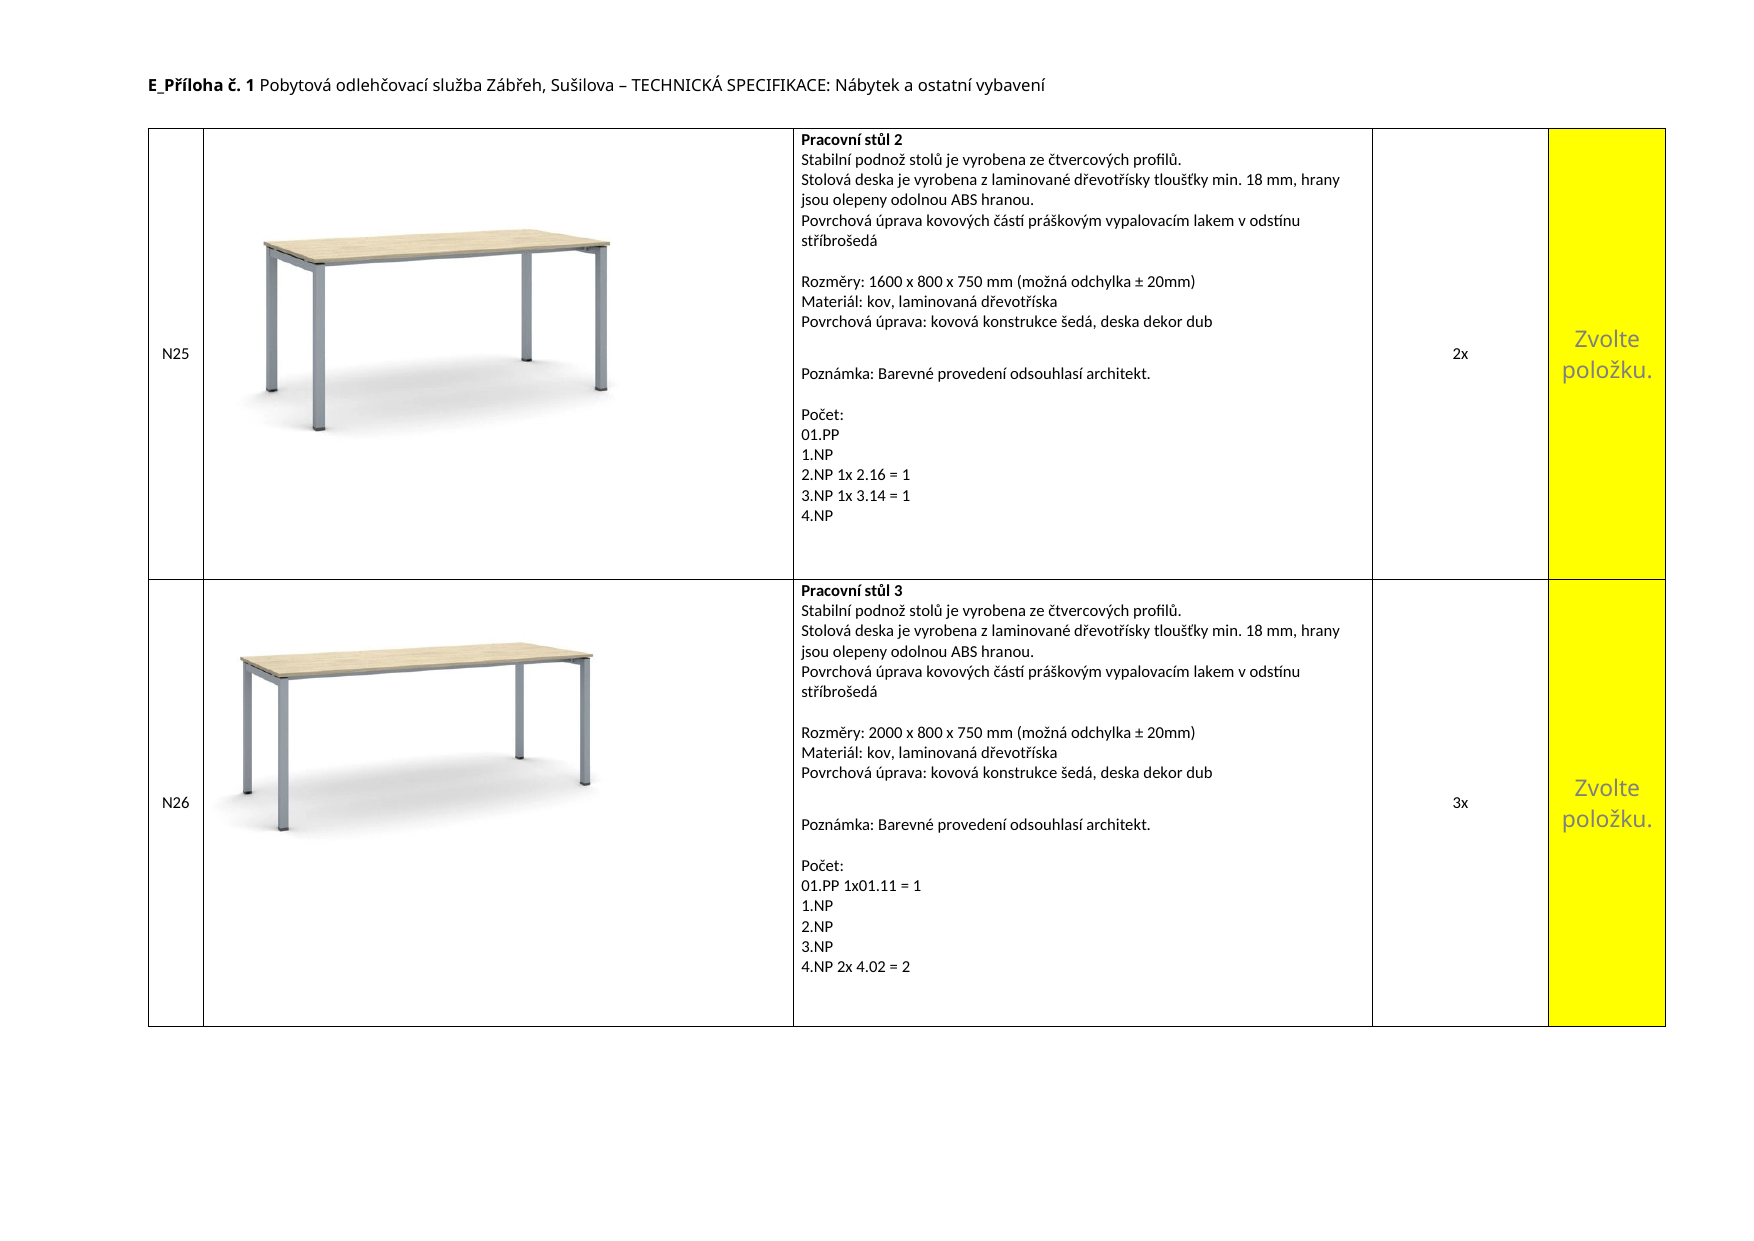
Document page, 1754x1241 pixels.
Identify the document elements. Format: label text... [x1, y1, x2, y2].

picture [211, 607, 617, 877]
table_cell N26 [149, 580, 203, 1026]
table_cell [204, 580, 793, 1026]
table_cell Pracovní stůl 3 Stabilní podnož stolů je vyrobena ze čtvercových profilů. Stolová deska je vyrobena z laminované dřevotřísky tloušťky min. 18 mm, hrany jsou olepeny odolnou ABS hranou. Povrchová úprava kovových částí práškovým vypalovacím lakem v odstínu stříbrošedá Rozměry: 2000 x 800 x 750 mm (možná odchylka ± 20mm) Materiál: kov, laminovaná dřevotříska Povrchová úprava: kovová konstrukce šedá, deska dekor dub Poznámka: Barevné provedení odsouhlasí architekt. Počet: 01.PP 1x01.11 = 1 1.NP 2.NP 3.NP 4.NP 2x 4.02 = 2 [794, 580, 1372, 1026]
table_cell 3x [1373, 580, 1548, 1026]
table_cell [204, 129, 793, 579]
table_cell Pracovní stůl 2 Stabilní podnož stolů je vyrobena ze čtvercových profilů. Stolová deska je vyrobena z laminované dřevotřísky tloušťky min. 18 mm, hrany jsou olepeny odolnou ABS hranou. Povrchová úprava kovových částí práškovým vypalovacím lakem v odstínu stříbrošedá Rozměry: 1600 x 800 x 750 mm (možná odchylka ± 20mm) Materiál: kov, laminovaná dřevotříska Povrchová úprava: kovová konstrukce šedá, deska dekor dub Poznámka: Barevné provedení odsouhlasí architekt. Počet: 01.PP 1.NP 2.NP 1x 2.16 = 1 3.NP 1x 3.14 = 1 4.NP [794, 129, 1372, 579]
table_cell N25 [149, 129, 203, 579]
table_cell Zvolte položku. [1549, 129, 1665, 579]
table_cell Zvolte položku. [1549, 580, 1665, 1026]
table_cell 2x [1373, 129, 1548, 579]
picture [223, 144, 628, 467]
